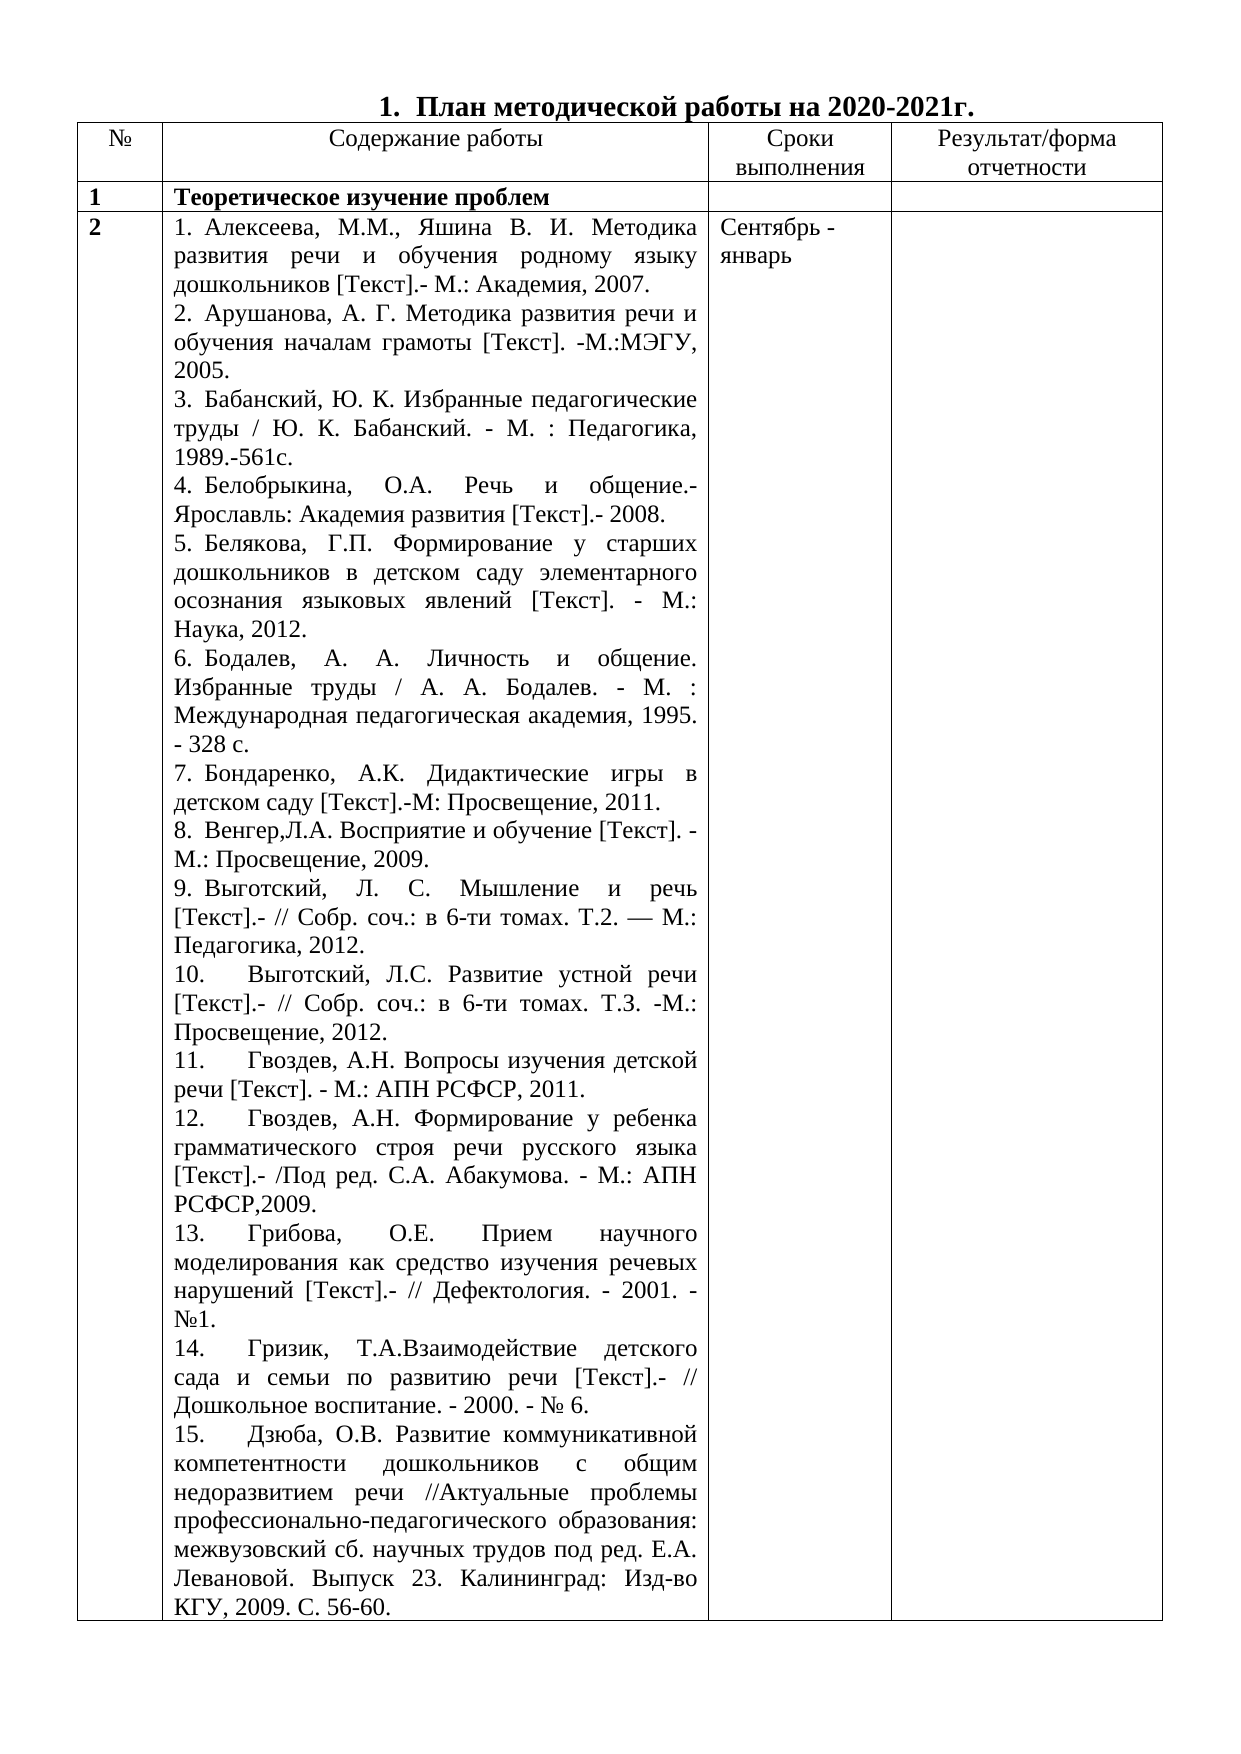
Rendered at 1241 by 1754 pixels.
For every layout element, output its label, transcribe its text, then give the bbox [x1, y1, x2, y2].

table_cell 2 [78, 212, 162, 1620]
table_cell [709, 182, 891, 211]
table_cell Теоретическое изучение проблем [163, 182, 708, 211]
table_cell 1 [78, 182, 162, 211]
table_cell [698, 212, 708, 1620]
table_header Содержание работы [163, 123, 708, 181]
table_cell [892, 212, 1162, 1620]
table_header № [78, 123, 162, 181]
table_header Результат/форма отчетности [892, 123, 1162, 181]
table_cell [892, 182, 1162, 211]
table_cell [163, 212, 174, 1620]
list План методической работы на 2020-2021г. [201, 89, 1152, 122]
table_header Сроки выполнения [709, 123, 891, 181]
table_cell Сентябрь -январь [709, 212, 891, 1620]
